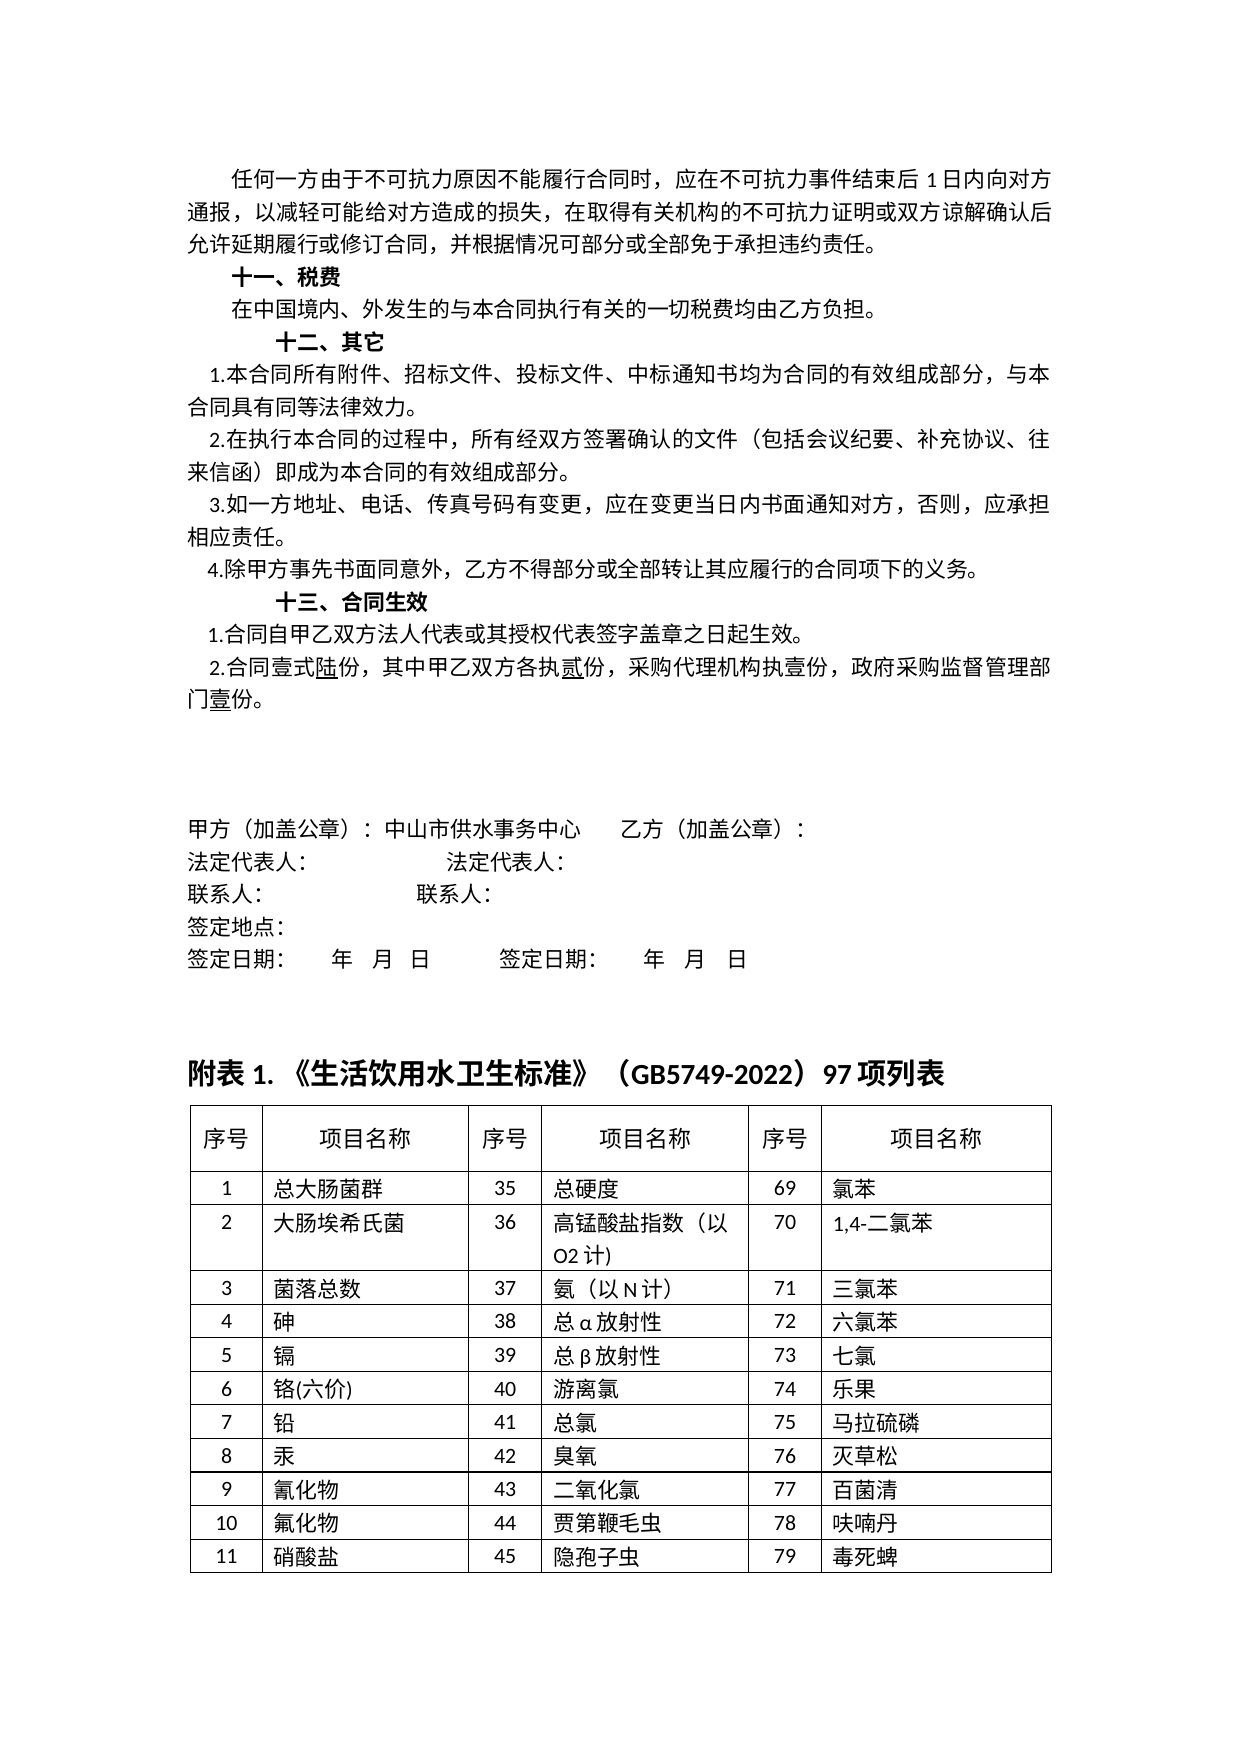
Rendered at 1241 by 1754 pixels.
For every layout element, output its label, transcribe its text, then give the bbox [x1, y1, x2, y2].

table_cell 78 [749, 1506, 821, 1538]
table_cell 1,4-二氯苯 [822, 1205, 1051, 1270]
table_cell 氨（以N计） [542, 1271, 748, 1304]
table_cell 36 [469, 1205, 541, 1270]
table_cell 38 [469, 1305, 541, 1337]
table_cell 35 [469, 1172, 541, 1204]
table_cell 73 [749, 1338, 821, 1371]
table_cell 45 [469, 1540, 541, 1572]
table_cell 硝酸盐 [263, 1540, 468, 1572]
table_cell 毒死蜱 [822, 1540, 1051, 1572]
table_cell 铅 [263, 1405, 468, 1438]
table_header 项目名称 [263, 1106, 468, 1171]
table_cell 1 [191, 1172, 262, 1204]
text 签定地点： [187, 909, 1053, 942]
text 在中国境内、外发生的与本合同执行有关的一切税费均由乙方负担。 [187, 292, 1053, 324]
text 1.本合同所有附件、招标文件、投标文件、中标通知书均为合同的有效组成部分，与本合同具有同等法律效力。 [187, 357, 1053, 422]
table_cell 72 [749, 1305, 821, 1337]
table_header 序号 [749, 1106, 821, 1171]
table_cell 游离氯 [542, 1372, 748, 1404]
text 4.除甲方事先书面同意外，乙方不得部分或全部转让其应履行的合同项下的义务。 [187, 552, 1053, 584]
table_cell 总β放射性 [542, 1338, 748, 1371]
table_cell 三氯苯 [822, 1271, 1051, 1304]
table_cell 高锰酸盐指数（以O2计) [542, 1205, 748, 1270]
table_cell 二氧化氯 [542, 1473, 748, 1505]
text 十三、合同生效 [187, 584, 1053, 617]
table_cell 百菌清 [822, 1473, 1051, 1505]
table_cell 4 [191, 1305, 262, 1337]
table_cell 灭草松 [822, 1439, 1051, 1471]
table_cell 41 [469, 1405, 541, 1438]
table_cell 氟化物 [263, 1506, 468, 1538]
table_cell 总大肠菌群 [263, 1172, 468, 1204]
table_cell 79 [749, 1540, 821, 1572]
table_cell 42 [469, 1439, 541, 1471]
table_cell 隐孢子虫 [542, 1540, 748, 1572]
table_cell 75 [749, 1405, 821, 1438]
text 3.如一方地址、电话、传真号码有变更，应在变更当日内书面通知对方，否则，应承担相应责任。 [187, 487, 1053, 552]
table_cell 8 [191, 1439, 262, 1471]
table_cell 44 [469, 1506, 541, 1538]
table_cell 7 [191, 1405, 262, 1438]
text 法定代表人： 法定代表人： [187, 844, 1053, 877]
table_cell 69 [749, 1172, 821, 1204]
text 十二、其它 [187, 324, 1053, 357]
table_cell 菌落总数 [263, 1271, 468, 1304]
table_header 项目名称 [822, 1106, 1051, 1171]
table_header 序号 [469, 1106, 541, 1171]
table_header 序号 [191, 1106, 262, 1171]
table_cell 39 [469, 1338, 541, 1371]
table_cell 乐果 [822, 1372, 1051, 1404]
table_cell 74 [749, 1372, 821, 1404]
text 签定日期： 年 月 日 签定日期： 年 月 日 [187, 942, 1053, 974]
text 1.合同自甲乙双方法人代表或其授权代表签字盖章之日起生效。 [187, 617, 1053, 649]
table_header 项目名称 [542, 1106, 748, 1171]
table_cell 汞 [263, 1439, 468, 1471]
table_cell 总硬度 [542, 1172, 748, 1204]
table_cell 77 [749, 1473, 821, 1505]
table_cell 6 [191, 1372, 262, 1404]
text 联系人： 联系人： [187, 877, 1053, 909]
table_cell 40 [469, 1372, 541, 1404]
table_cell 37 [469, 1271, 541, 1304]
table_cell 3 [191, 1271, 262, 1304]
table_cell 70 [749, 1205, 821, 1270]
table_cell 71 [749, 1271, 821, 1304]
table_cell 镉 [263, 1338, 468, 1371]
table_cell 臭氧 [542, 1439, 748, 1471]
text 2.合同壹式陆份，其中甲乙双方各执贰份，采购代理机构执壹份，政府采购监督管理部门壹份。 [187, 649, 1053, 714]
table_cell 氯苯 [822, 1172, 1051, 1204]
table_cell 呋喃丹 [822, 1506, 1051, 1538]
table_cell 大肠埃希氏菌 [263, 1205, 468, 1270]
text 十一、税费 [187, 259, 1053, 292]
table_cell 马拉硫磷 [822, 1405, 1051, 1438]
table_cell 76 [749, 1439, 821, 1471]
table_cell 11 [191, 1540, 262, 1572]
text 附表1. 《生活饮用水卫生标准》（GB5749-2022）97项列表 [187, 1039, 1053, 1104]
table_cell 贾第鞭毛虫 [542, 1506, 748, 1538]
table_cell 9 [191, 1473, 262, 1505]
table_cell 总氯 [542, 1405, 748, 1438]
text 任何一方由于不可抗力原因不能履行合同时，应在不可抗力事件结束后1日内向对方通报，以减轻可能给对方造成的损失，在取得有关机构的不可抗力证明或双方谅解确认后，允许延期履行或修订合同，并根据情况可部分或全部免于承担违约责任。 [187, 162, 1053, 259]
table_cell 氰化物 [263, 1473, 468, 1505]
table_cell 铬(六价) [263, 1372, 468, 1404]
table_cell 六氯苯 [822, 1305, 1051, 1337]
table_cell 10 [191, 1506, 262, 1538]
table_cell 5 [191, 1338, 262, 1371]
table_cell 2 [191, 1205, 262, 1270]
table_cell 七氯 [822, 1338, 1051, 1371]
text 甲方（加盖公章）：中山市供水事务中心 乙方（加盖公章）： [187, 812, 1053, 844]
table_cell 43 [469, 1473, 541, 1505]
text 2.在执行本合同的过程中，所有经双方签署确认的文件（包括会议纪要、补充协议、往来信函）即成为本合同的有效组成部分。 [187, 422, 1053, 487]
table_cell 砷 [263, 1305, 468, 1337]
table_cell 总α放射性 [542, 1305, 748, 1337]
